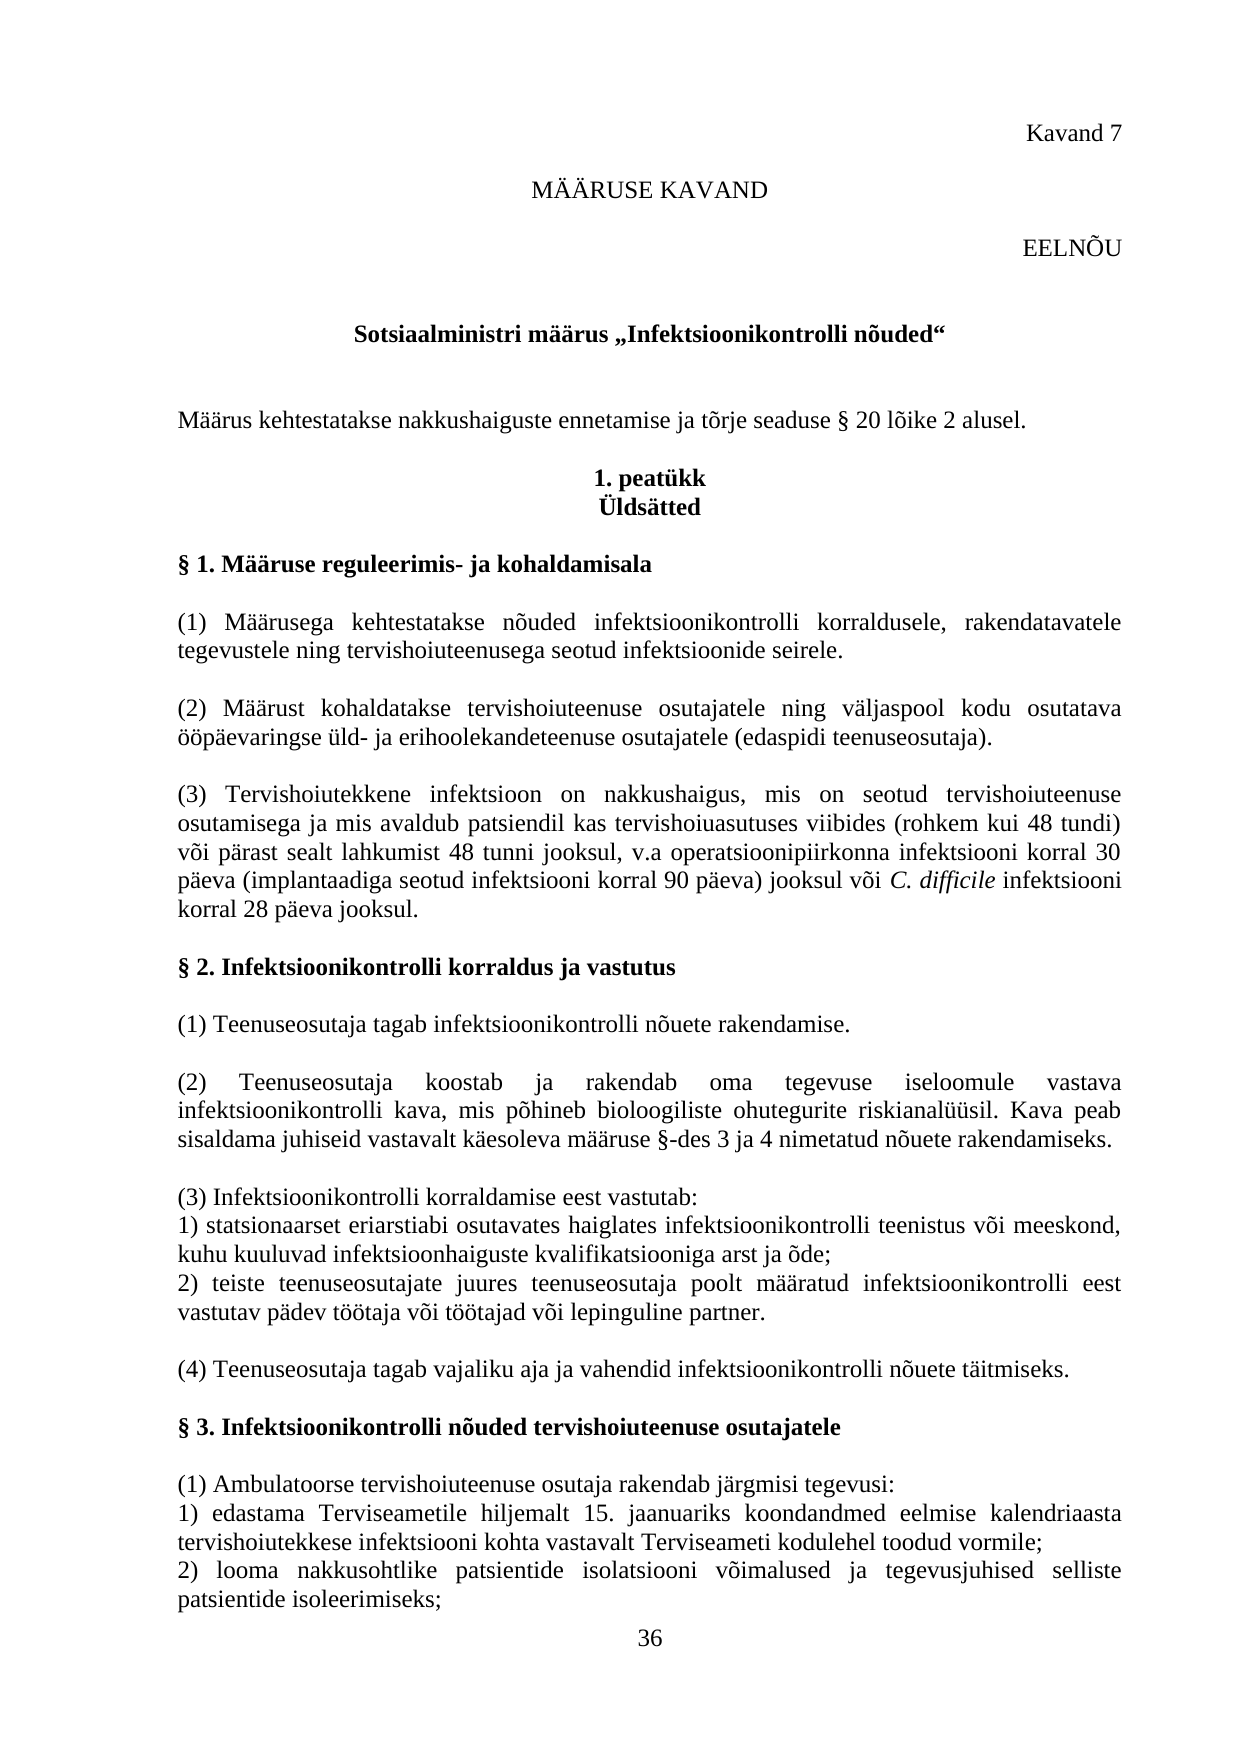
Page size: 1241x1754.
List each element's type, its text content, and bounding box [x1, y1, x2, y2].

text (1) Teenuseosutaja tagab infektsioonikontrolli nõuete rakendamise. [177, 1009, 1122, 1038]
text Kavand 7 [177, 118, 1122, 147]
text MÄÄRUSE KAVAND [177, 176, 1122, 204]
text 1. peatükk [177, 463, 1122, 492]
text Sotsiaalministri määrus „Infektsioonikontrolli nõuded“ [177, 319, 1122, 348]
text 1) edastama Terviseametile hiljemalt 15. jaanuariks koondandmed eelmise kalendriaasta tervishoiutekkese infektsiooni kohta vastavalt Terviseameti kodulehel toodud vormile; [177, 1498, 1122, 1556]
text 1) statsionaarset eriarstiabi osutavates haiglates infektsioonikontrolli teenistus või meeskond, kuhu kuuluvad infektsioonhaiguste kvalifikatsiooniga arst ja õde; [177, 1211, 1122, 1268]
text (3) Infektsioonikontrolli korraldamise eest vastutab: [177, 1182, 1122, 1211]
text § 1. Määruse reguleerimis- ja kohaldamisala [177, 549, 1122, 578]
text (1) Ambulatoorse tervishoiuteenuse osutaja rakendab järgmisi tegevusi: [177, 1469, 1122, 1498]
text EELNÕU [177, 233, 1122, 262]
text (2) Määrust kohaldatakse tervishoiuteenuse osutajatele ning väljaspool kodu osutatava ööpäevaringse üld- ja erihoolekandeteenuse osutajatele (edaspidi teenuseosutaja). [177, 693, 1122, 751]
text (4) Teenuseosutaja tagab vajaliku aja ja vahendid infektsioonikontrolli nõuete täitmiseks. [177, 1354, 1122, 1383]
text Üldsätted [177, 492, 1122, 521]
text Määrus kehtestatakse nakkushaiguste ennetamise ja tõrje seaduse § 20 lõike 2 alusel. [177, 406, 1122, 434]
text § 2. Infektsioonikontrolli korraldus ja vastutus [177, 952, 1122, 981]
text § 3. Infektsioonikontrolli nõuded tervishoiuteenuse osutajatele [177, 1412, 1122, 1441]
text (3) Tervishoiutekkene infektsioon on nakkushaigus, mis on seotud tervishoiuteenuse osutamisega ja mis avaldub patsiendil kas tervishoiuasutuses viibides (rohkem kui 48 tundi) või pärast sealt lahkumist 48 tunni jooksul, v.a operatsioonipiirkonna infektsiooni korral 30 päeva (implantaadiga seotud infektsiooni korral 90 päeva) jooksul või C. difficile infektsiooni korral 28 päeva jooksul. [177, 779, 1122, 923]
text (2) Teenuseosutaja koostab ja rakendab oma tegevuse iseloomule vastava infektsioonikontrolli kava, mis põhineb bioloogiliste ohutegurite riskianalüüsil. Kava peab sisaldama juhiseid vastavalt käesoleva määruse §-des 3 ja 4 nimetatud nõuete rakendamiseks. [177, 1067, 1122, 1153]
text 2) looma nakkusohtlike patsientide isolatsiooni võimalused ja tegevusjuhised selliste patsientide isoleerimiseks; [177, 1556, 1122, 1613]
text (1) Määrusega kehtestatakse nõuded infektsioonikontrolli korraldusele, rakendatavatele tegevustele ning tervishoiuteenusega seotud infektsioonide seirele. [177, 607, 1122, 664]
text 2) teiste teenuseosutajate juures teenuseosutaja poolt määratud infektsioonikontrolli eest vastutav pädev töötaja või töötajad või lepinguline partner. [177, 1268, 1122, 1326]
